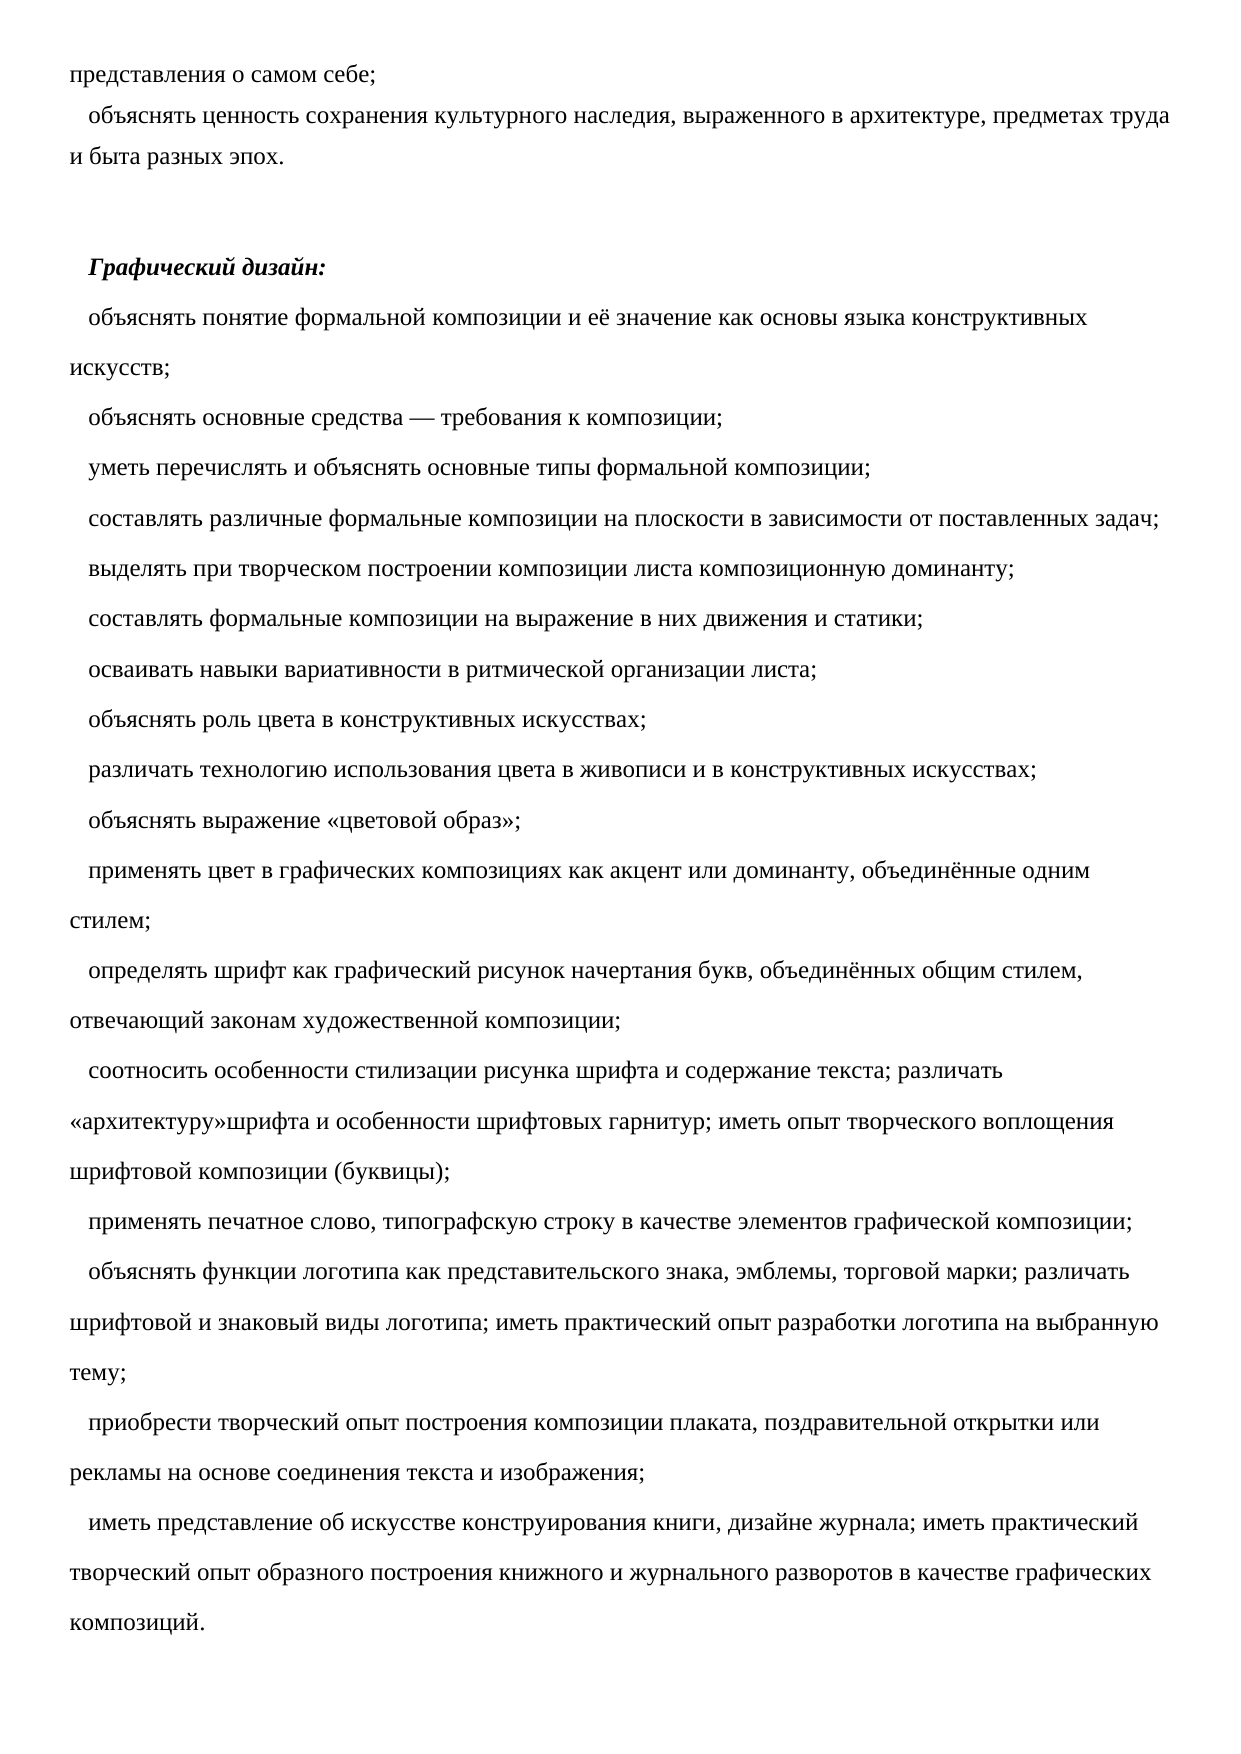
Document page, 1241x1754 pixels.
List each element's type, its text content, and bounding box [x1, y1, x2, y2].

text представления о самом себе; объяснять ценность сохранения культурного наследия, выраженного в архитектуре, предметах труда и быта разных эпох. [69, 59, 1173, 170]
text Графический дизайн: объяснять понятие формальной композиции и её значение как основы языка конструктивных искусств; объяснять основные средства — требования к композиции; уметь перечислять и объяснять основные типы формальной композиции; составлять различные формальные композиции на плоскости в зависимости от поставленных задач; выделять при творческом построении композиции листа композиционную доминанту; составлять формальные композиции на выражение в них движения и статики; осваивать навыки вариативности в ритмической организации листа; объяснять роль цвета в конструктивных искусствах; различать технологию использования цвета в живописи и в конструктивных искусствах; объяснять выражение «цветовой образ»; применять цвет в графических композициях как акцент или доминанту, объединённые одним стилем; определять шрифт как графический рисунок начертания букв, объединённых общим стилем, отвечающий законам художественной композиции; соотносить особенности стилизации рисунка шрифта и содержание текста; различать «архитектуру»шрифта и особенности шрифтовых гарнитур; иметь опыт творческого воплощения шрифтовой композиции (буквицы); применять печатное слово, типографскую строку в качестве элементов графической композиции; объяснять функции логотипа как представительского знака, эмблемы, торговой марки; различать шрифтовой и знаковый виды логотипа; иметь практический опыт разработки логотипа на выбранную тему; приобрести творческий опыт построения композиции плаката, поздравительной открытки или рекламы на основе соединения текста и изображения; иметь представление об искусстве конструирования книги, дизайне журнала; иметь практический творческий опыт образного построения книжного и журнального разворотов в качестве графических композиций. [69, 252, 1173, 1636]
